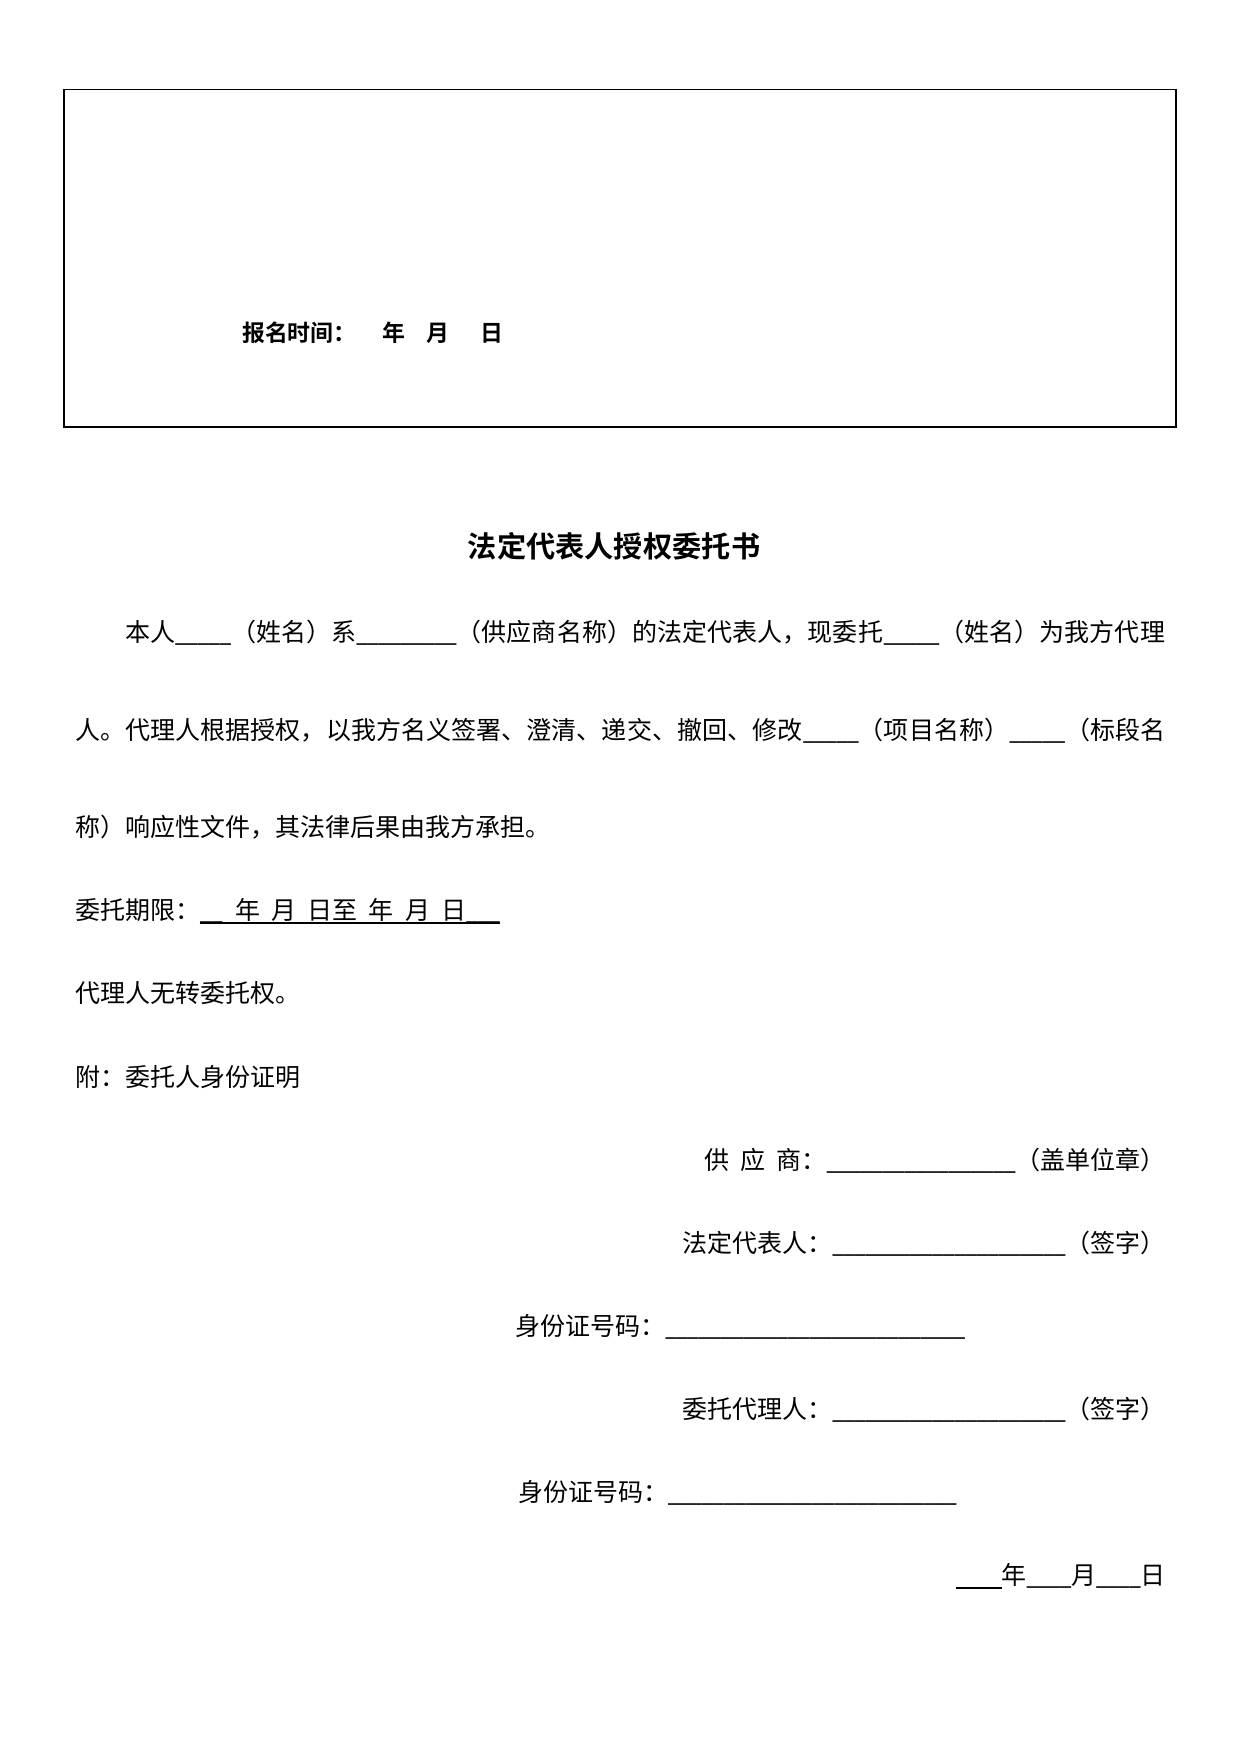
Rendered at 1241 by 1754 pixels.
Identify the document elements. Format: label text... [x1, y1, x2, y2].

text 法定代表人：_____________________（签字） [75, 1209, 1165, 1274]
text 附：委托人身份证明 [75, 1043, 1165, 1108]
text 本人_____（姓名）系_________（供应商名称）的法定代表人，现委托_____（姓名）为我方代理人。代理人根据授权，以我方名义签署、澄清、递交、撤回、修改_____（项目名称）_____（标段名称）响应性文件，其法律后果由我方承担。 [75, 598, 1165, 858]
text 法定代表人授权委托书 [75, 512, 1153, 577]
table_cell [65, 90, 1175, 426]
text 身份证号码：__________________________ [75, 1458, 1165, 1523]
text 委托期限：__ 年 月 日至 年 月 日___ [75, 876, 1165, 941]
text 年____月____日 [75, 1541, 1165, 1606]
text 代理人无转委托权。 [75, 959, 1165, 1024]
text 供 应 商：_________________（盖单位章） [75, 1126, 1165, 1191]
text 身份证号码：___________________________ [75, 1292, 1165, 1357]
text 委托代理人：_____________________（签字） [75, 1375, 1165, 1440]
